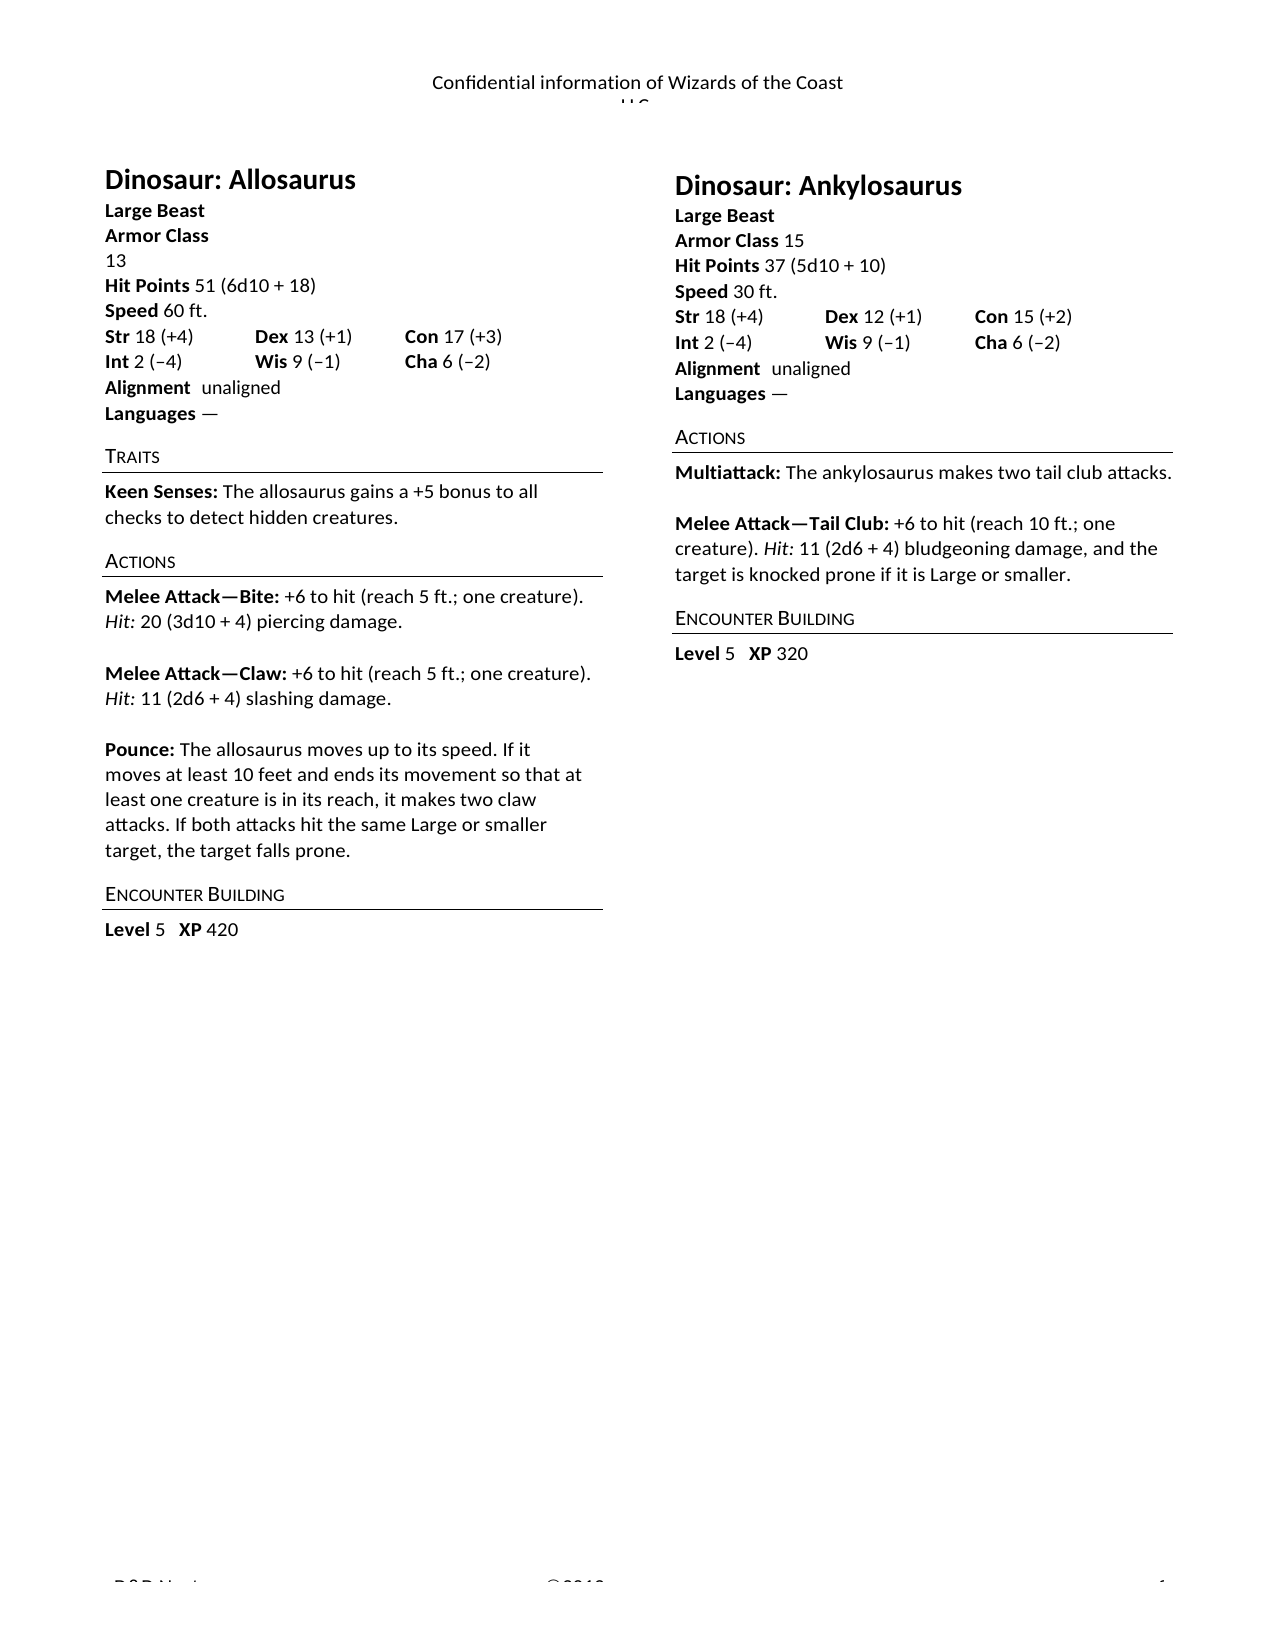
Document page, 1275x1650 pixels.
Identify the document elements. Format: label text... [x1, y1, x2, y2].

text Int 2 (–4) Wis 9 (–1) Cha 6 (–2) [675, 330, 1187, 354]
text Level 5 XP 320 [675, 641, 1187, 665]
text Hit: 11 (2d6 + 4) slashing damage. [105, 686, 598, 710]
text Melee Attack—Claw: +6 to hit (reach 5 ft.; one creature). [105, 661, 598, 685]
text Hit: 20 (3d10 + 4) piercing damage. [105, 609, 598, 634]
subtitle Dinosaur: Allosaurus [105, 161, 598, 197]
text Melee Attack—Tail Club: +6 to hit (reach 10 ft.; one creature). Hit: 11 (2d6 + 4) bludgeoning damage, and the target is knocked prone if it is Large or smaller. [675, 511, 1187, 586]
text Pounce: The allosaurus moves up to its speed. If it moves at least 10 feet and ends its movement so that at least one creature is in its reach, it makes two claw attacks. If both attacks hit the same Large or smaller target, the target falls prone. [105, 737, 589, 862]
text TRAITS [105, 443, 598, 469]
text ACTIONS [105, 547, 598, 574]
text ENCOUNTER BUILDING [105, 880, 598, 907]
text Speed 60 ft. [105, 299, 598, 323]
text Level 5 XP 420 [105, 917, 598, 941]
subtitle Large Beast Armor Class 13 [105, 198, 234, 272]
text Hit Points 37 (5d10 + 10) [675, 253, 1187, 278]
subtitle Large Beast Armor Class 15 [675, 203, 827, 252]
text Hit Points 51 (6d10 + 18) [105, 273, 598, 297]
text Multiattack: The ankylosaurus makes two tail club attacks. [675, 460, 1187, 484]
text ENCOUNTER BUILDING [675, 604, 1187, 631]
subtitle Languages — [675, 381, 1187, 405]
text Melee Attack—Bite: +6 to hit (reach 5 ft.; one creature). [105, 584, 598, 608]
text Keen Senses: The allosaurus gains a +5 bonus to all checks to detect hidden creatures. [105, 479, 598, 529]
subtitle Dinosaur: Ankylosaurus [675, 167, 1187, 202]
text Str 18 (+4) Dex 12 (+1) Con 15 (+2) [675, 304, 1187, 329]
subtitle Languages — [105, 401, 598, 425]
text ACTIONS [675, 423, 1187, 450]
text Alignment unaligned [675, 356, 1187, 380]
text Str 18 (+4) Dex 13 (+1) Con 17 (+3) [105, 324, 598, 348]
text Alignment unaligned [105, 375, 598, 399]
text Int 2 (–4) Wis 9 (–1) Cha 6 (–2) [105, 350, 598, 374]
text Speed 30 ft. [675, 279, 1187, 303]
